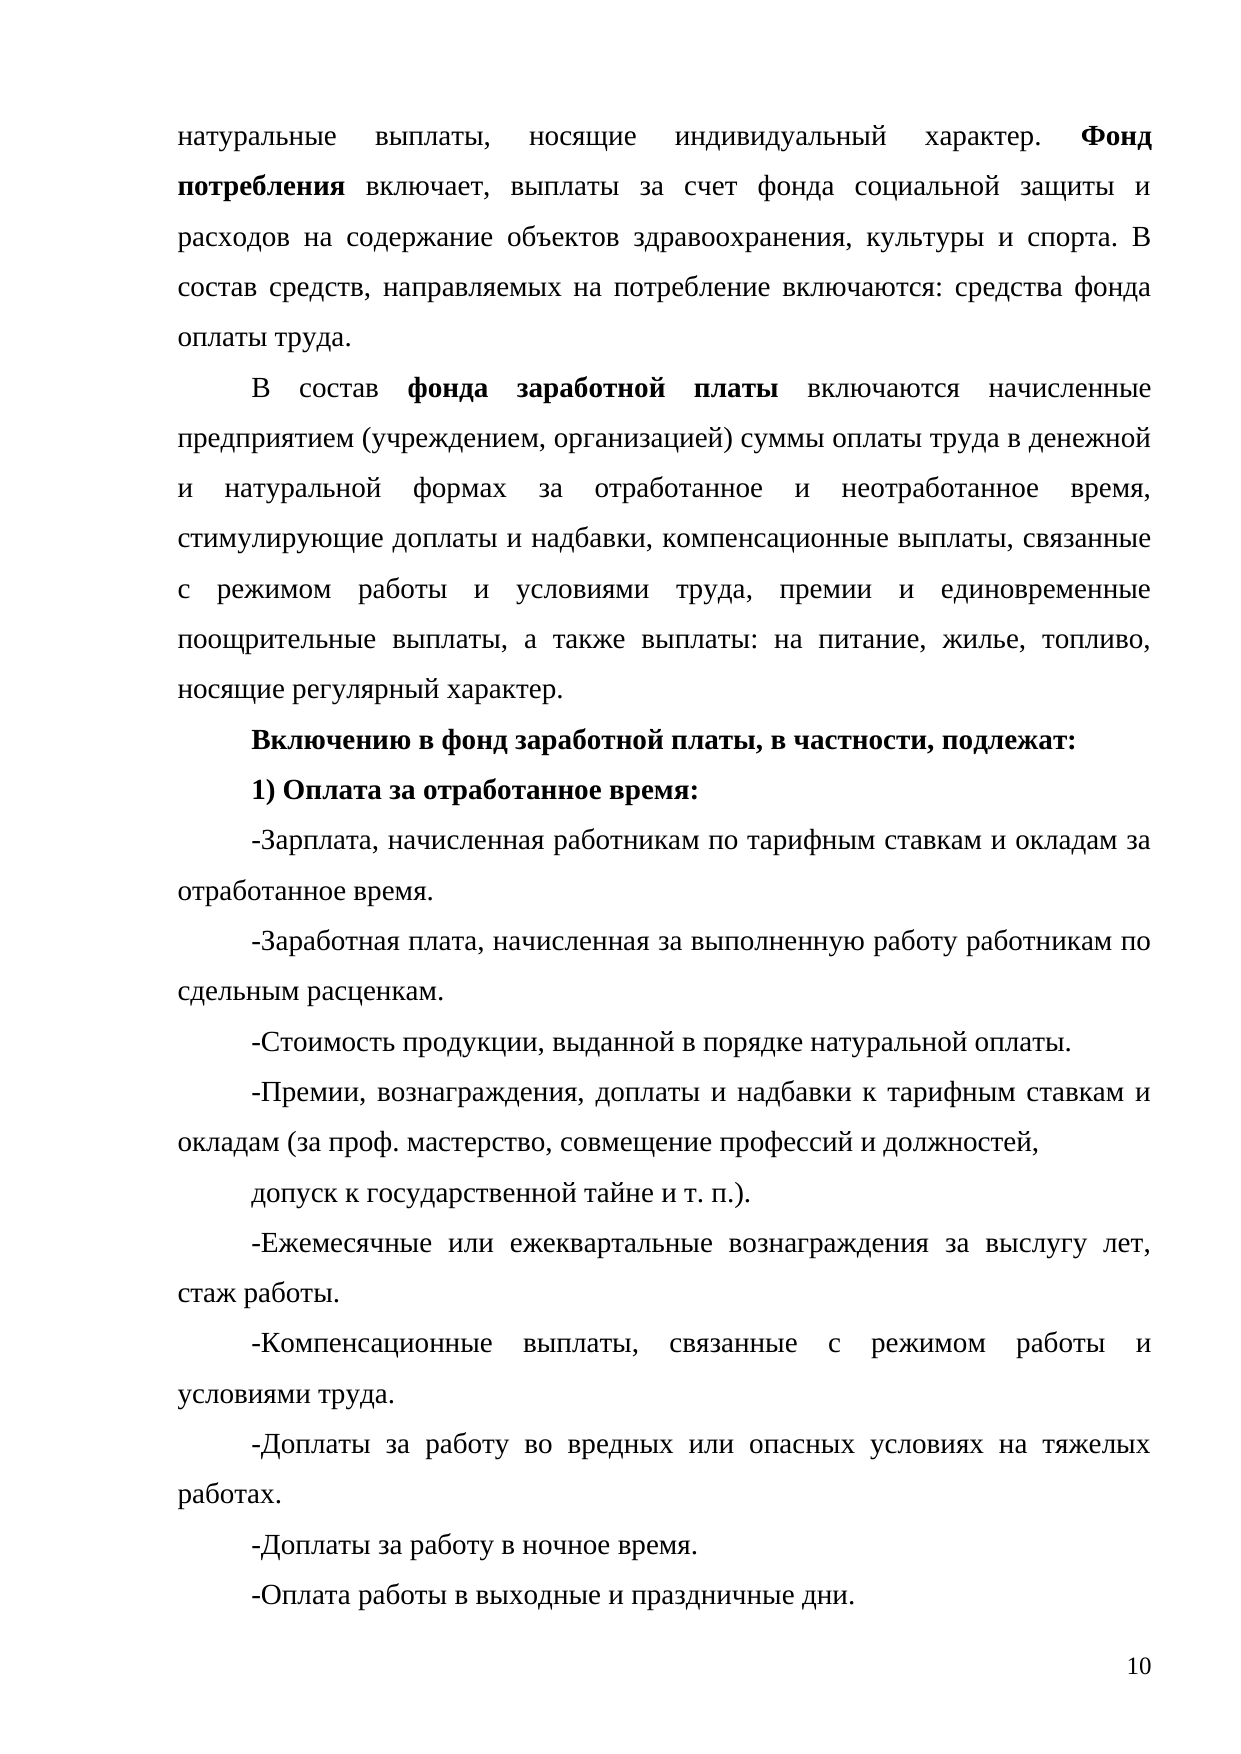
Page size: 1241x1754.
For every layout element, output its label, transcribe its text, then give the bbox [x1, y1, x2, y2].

text -Стоимость продукции, выданной в порядке натуральной оплаты. [177, 1024, 1152, 1057]
text -Премии, вознаграждения, доплаты и надбавки к тарифным ставкам и окладам (за проф. мастерство, совмещение профессий и должностей, [177, 1074, 1152, 1158]
text Включению в фонд заработной платы, в частности, подлежат: [177, 722, 1152, 755]
text -Доплаты за работу в ночное время. [177, 1527, 1152, 1560]
text В состав фонда заработной платы включаются начисленные предприятием (учреждением, организацией) суммы оплаты труда в денежной и натуральной формах за отработанное и неотработанное время, стимулирующие доплаты и надбавки, компенсационные выплаты, связанные с режимом работы и условиями труда, премии и единовременные поощрительные выплаты, а также выплаты: на питание, жилье, топливо, носящие регулярный характер. [177, 370, 1152, 705]
text -Заработная плата, начисленная за выполненную работу работникам по сдельным расценкам. [177, 923, 1152, 1007]
text 1) Оплата за отработанное время: [177, 772, 1152, 806]
text -Компенсационные выплаты, связанные с режимом работы и условиями труда. [177, 1326, 1152, 1409]
text -Оплата работы в выходные и праздничные дни. [177, 1577, 1152, 1611]
text -Зарплата, начисленная работникам по тарифным ставкам и окладам за отработанное время. [177, 822, 1152, 906]
text -Доплаты за работу во вредных или опасных условиях на тяжелых работах. [177, 1426, 1152, 1510]
text -Ежемесячные или ежеквартальные вознаграждения за выслугу лет, стаж работы. [177, 1225, 1152, 1309]
text допуск к государственной тайне и т. п.). [177, 1175, 1152, 1208]
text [177, 118, 1152, 353]
